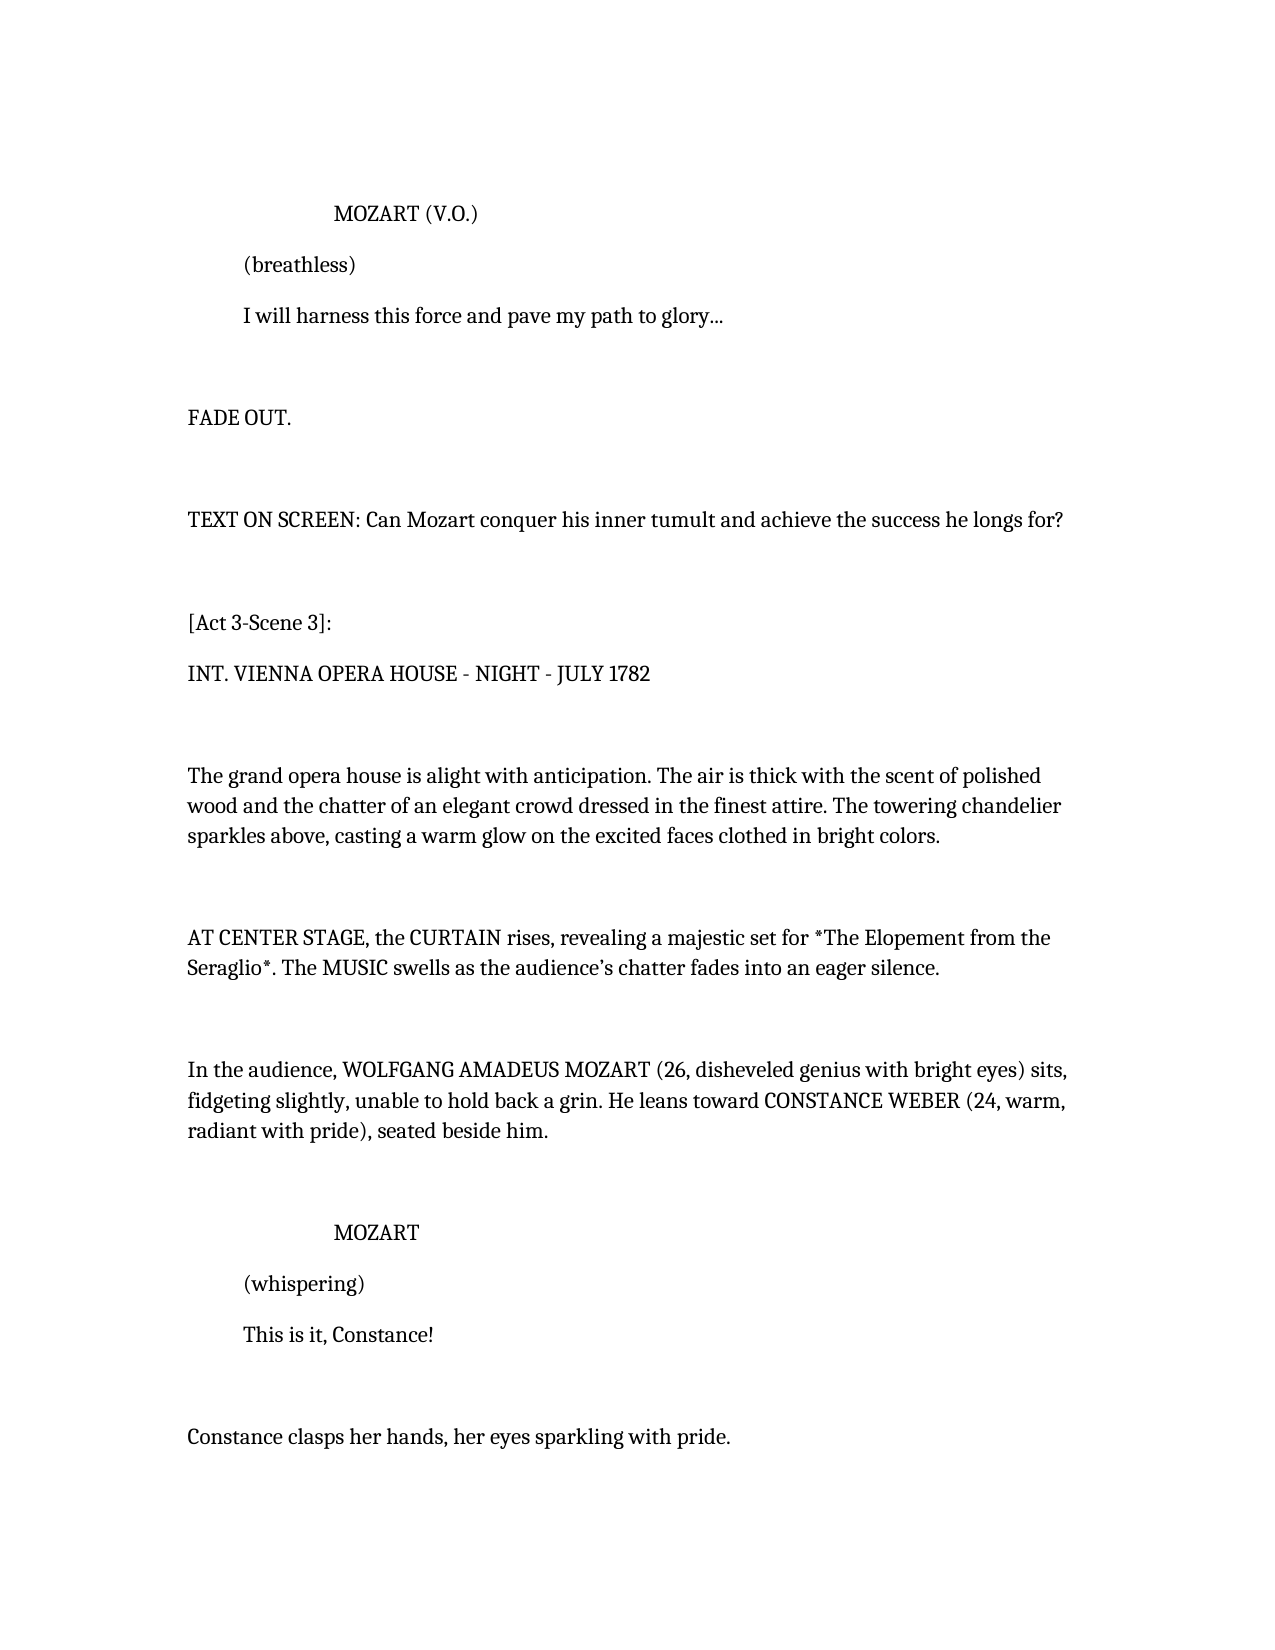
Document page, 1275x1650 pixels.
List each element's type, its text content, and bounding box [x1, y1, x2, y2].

text INT. VIENNA OPERA HOUSE - NIGHT - JULY 1782 [187, 660, 1087, 687]
text TEXT ON SCREEN: Can Mozart conquer his inner tumult and achieve the success he longs for? [187, 507, 1087, 534]
text (breathless) [187, 252, 1087, 278]
text FADE OUT. [187, 405, 1087, 432]
text [Act 3-Scene 3]: [187, 609, 1087, 636]
text Constance clasps her hands, her eyes sparkling with pride. [187, 1424, 1087, 1450]
text MOZART (V.O.) [187, 201, 1087, 227]
text (whispering) [187, 1271, 1087, 1297]
text AT CENTER STAGE, the CURTAIN rises, revealing a majestic set for *The Elopement from the Seraglio*. The MUSIC swells as the audience’s chatter fades into an eager silence. [187, 925, 1087, 982]
text This is it, Constance! [187, 1322, 1087, 1348]
text MOZART [187, 1220, 1087, 1246]
text The grand opera house is alight with anticipation. The air is thick with the scent of polished wood and the chatter of an elegant crowd dressed in the finest attire. The towering chandelier sparkles above, casting a warm glow on the excited faces clothed in bright colors. [187, 762, 1087, 849]
text In the audience, WOLFGANG AMADEUS MOZART (26, disheveled genius with bright eyes) sits, fidgeting slightly, unable to hold back a grin. He leans toward CONSTANCE WEBER (24, warm, radiant with pride), seated beside him. [187, 1057, 1087, 1144]
text I will harness this force and pave my path to glory... [187, 303, 1087, 329]
